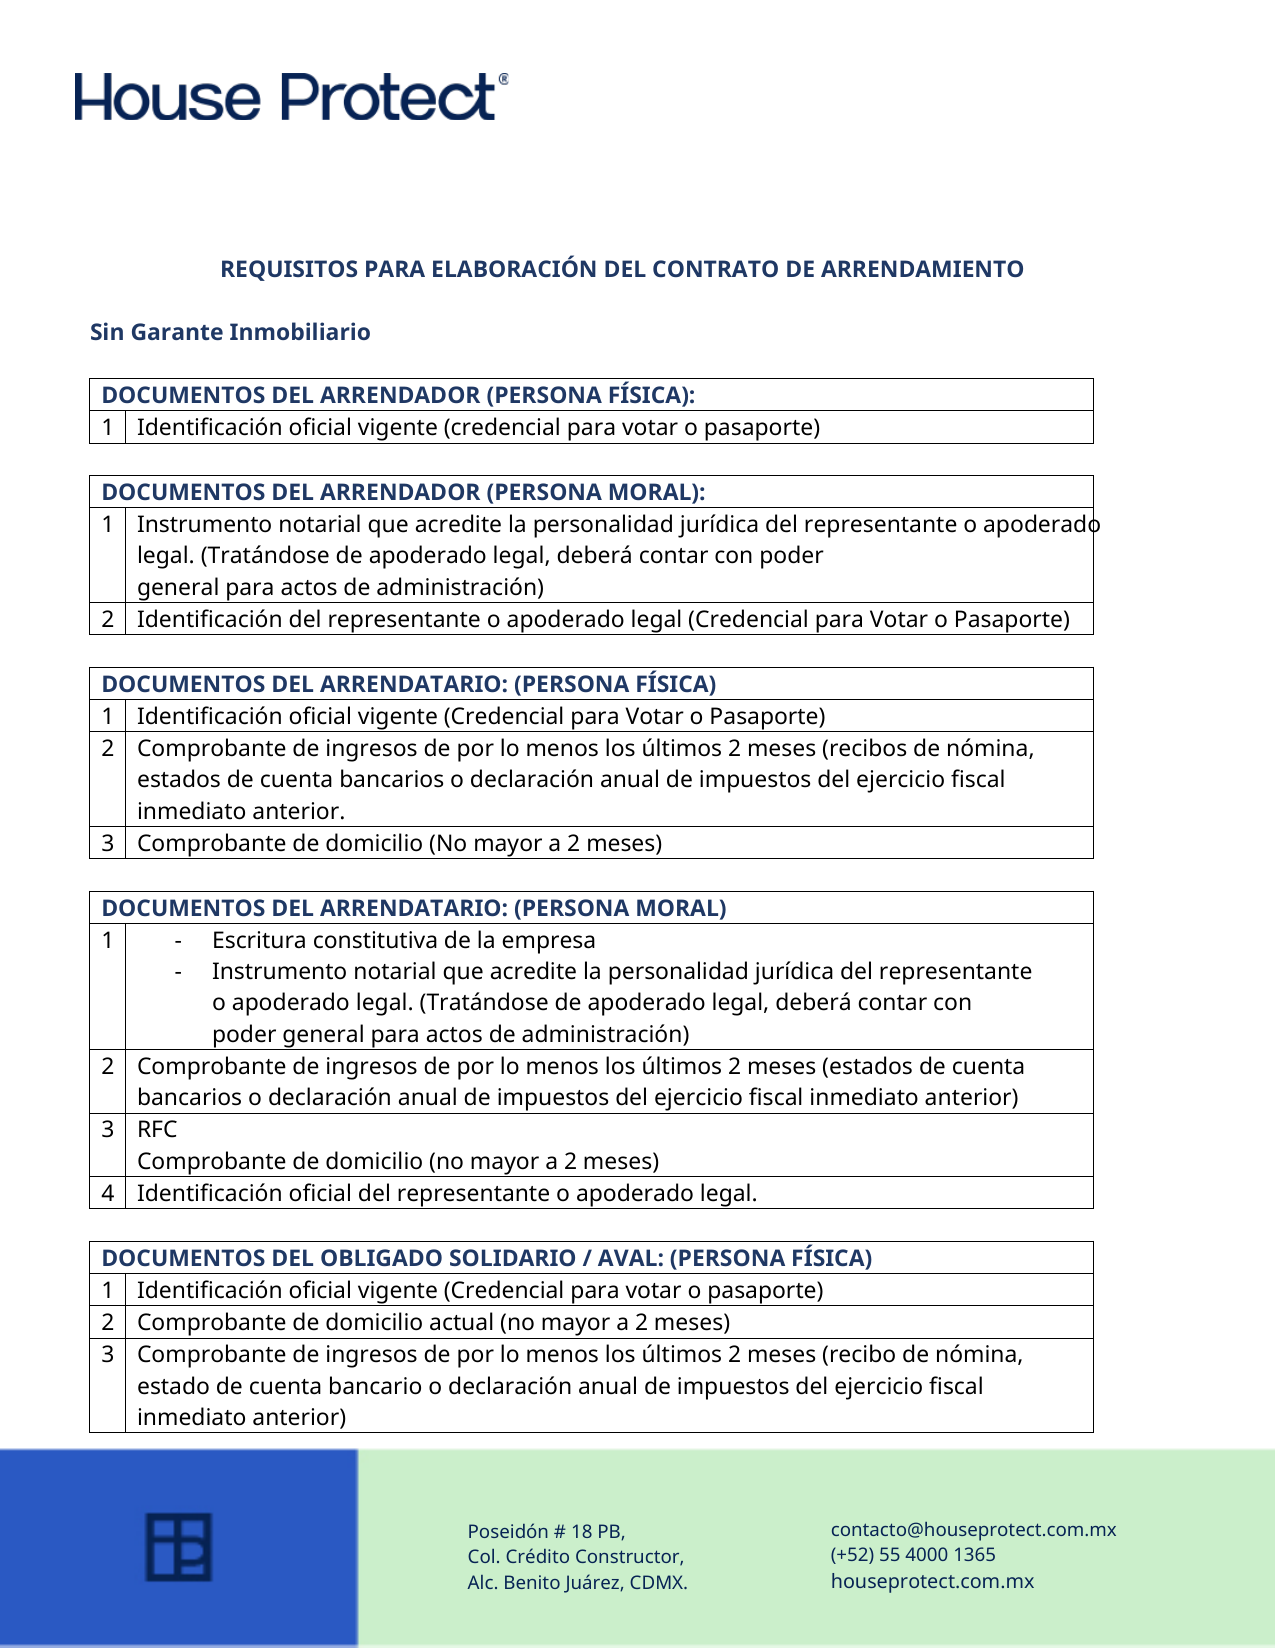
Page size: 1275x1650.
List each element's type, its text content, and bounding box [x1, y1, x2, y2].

table_cell Instrumento notarial que acredite la personalidad jurídica del representante o apoderado legal. (Tratándose de apoderado legal, deberá contar con poder general para actos de administración) [126, 508, 1093, 602]
table_cell RFC Comprobante de domicilio (no mayor a 2 meses) [126, 1114, 1093, 1176]
table_cell Identificación oficial vigente (Credencial para Votar o Pasaporte) [126, 700, 1093, 731]
table_cell 4 [90, 1177, 125, 1208]
table_cell 1 [90, 1274, 125, 1305]
table_cell 2 [90, 732, 125, 826]
table_cell 3 [90, 1339, 125, 1432]
table_cell 3 [90, 1114, 125, 1176]
table_cell Identificación oficial vigente (credencial para votar o pasaporte) [126, 411, 1093, 443]
table_cell 2 [90, 1050, 125, 1112]
table_cell 2 [90, 1306, 125, 1337]
table_cell 3 [90, 827, 125, 858]
table_cell 2 [90, 603, 125, 634]
table_cell 1 [90, 700, 125, 731]
table_cell Identificación del representante o apoderado legal (Credencial para Votar o Pasaporte) [126, 603, 1093, 634]
table_header DOCUMENTOS DEL OBLIGADO SOLIDARIO / AVAL: (PERSONA FÍSICA) [90, 1242, 1093, 1273]
table_header DOCUMENTOS DEL ARRENDADOR (PERSONA MORAL): [90, 476, 1093, 507]
table_cell Comprobante de domicilio (No mayor a 2 meses) [126, 827, 1093, 858]
picture [0, 1448, 1275, 1648]
table_header DOCUMENTOS DEL ARRENDATARIO: (PERSONA MORAL) [90, 892, 1093, 923]
table_cell 1 [90, 508, 125, 602]
table_cell Comprobante de domicilio actual (no mayor a 2 meses) [126, 1306, 1093, 1337]
table_cell Identificación oficial vigente (Credencial para votar o pasaporte) [126, 1274, 1093, 1305]
table_cell Comprobante de ingresos de por lo menos los últimos 2 meses (recibo de nómina, estado de cuenta bancario o declaración anual de impuestos del ejercicio fiscal inmediato anterior) [126, 1339, 1093, 1432]
table_header DOCUMENTOS DEL ARRENDATARIO: (PERSONA FÍSICA) [90, 668, 1093, 699]
text REQUISITOS PARA ELABORACIÓN DEL CONTRATO DE ARRENDAMIENTO [16, 253, 1229, 284]
table_cell 1 [90, 411, 125, 443]
table_cell Comprobante de ingresos de por lo menos los últimos 2 meses (recibos de nómina, estados de cuenta bancarios o declaración anual de impuestos del ejercicio fiscal inmediato anterior. [126, 732, 1093, 826]
table_cell 1 [90, 924, 125, 1049]
table_cell Identificación oficial del representante o apoderado legal. [126, 1177, 1093, 1208]
table_cell Escritura constitutiva de la empresa Instrumento notarial que acredite la personalidad jurídica del representante o apoderado legal. (Tratándose de apoderado legal, deberá contar con poder general para actos de administración) [126, 924, 1093, 1049]
text Sin Garante Inmobiliario [90, 316, 1229, 347]
table_header DOCUMENTOS DEL ARRENDADOR (PERSONA FÍSICA): [90, 379, 1093, 410]
table_cell Comprobante de ingresos de por lo menos los últimos 2 meses (estados de cuenta bancarios o declaración anual de impuestos del ejercicio fiscal inmediato anterior) [126, 1050, 1093, 1112]
